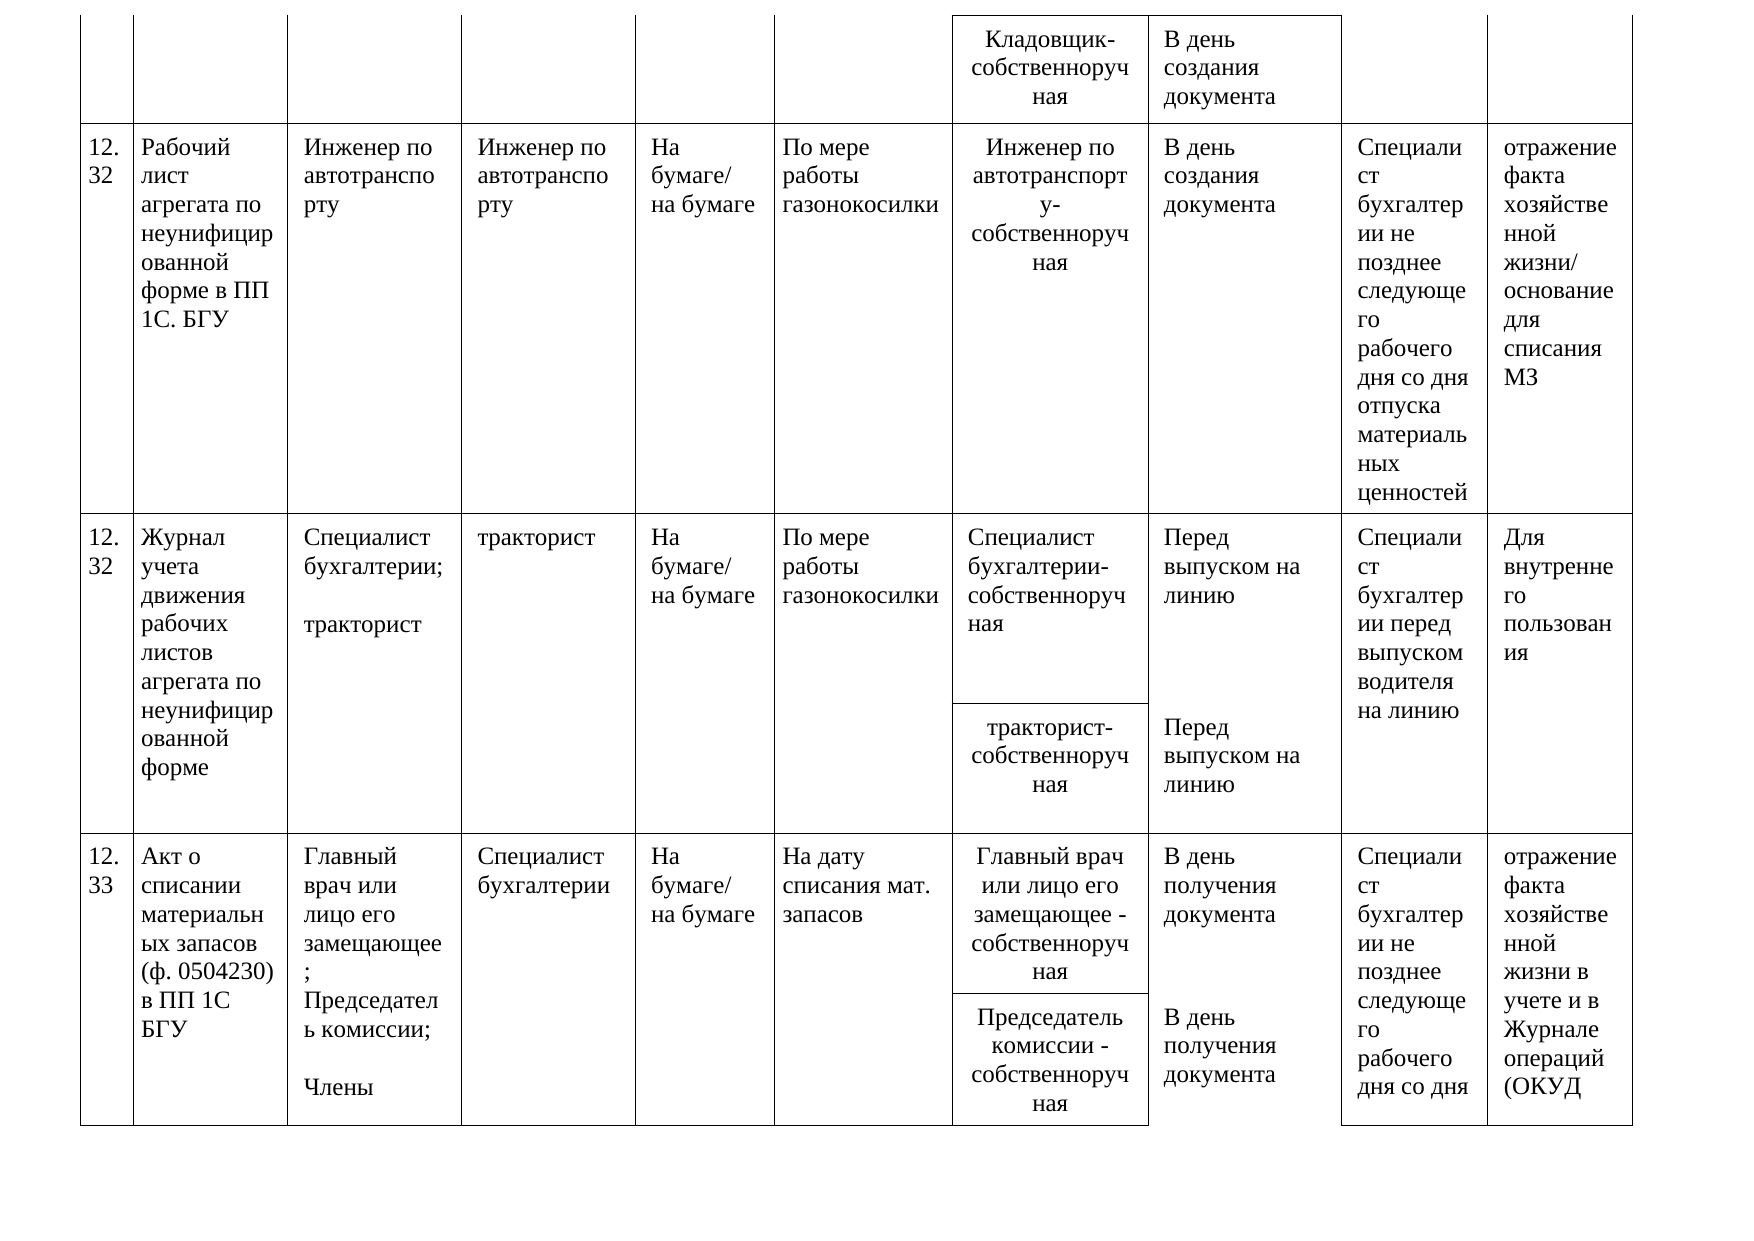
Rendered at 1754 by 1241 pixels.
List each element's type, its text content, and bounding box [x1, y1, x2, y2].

table_cell В день создания документа [1149, 124, 1341, 513]
table_cell Инженер по автотранспорту [288, 124, 461, 513]
table_cell На бумаге/ на бумаге [636, 834, 774, 1125]
table_cell Главный врач или лицо его замещающее; Председатель комиссии; Члены комиссии; Главный бухгалтер [288, 834, 461, 1125]
table_cell Специалист бухгалтерии-собственноручная [953, 514, 1148, 703]
table_cell Перед выпуском на линию [1149, 703, 1341, 833]
table_cell Главный врач или лицо его замещающее -собственноручная [953, 834, 1148, 993]
table_cell Для внутреннего пользования [1488, 514, 1632, 833]
table_cell Инженер по автотранспорту-собственноручная [953, 124, 1148, 513]
table_cell По мере работы газонокосилки [775, 514, 952, 833]
table_cell 12.33 [81, 834, 133, 1125]
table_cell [1342, 124, 1487, 513]
table_cell На бумаге/ на бумаге [636, 514, 774, 833]
table_cell Рабочий лист агрегата по неунифицированной форме в ПП 1С. БГУ [134, 124, 287, 513]
table_cell отражение факта хозяйственной жизни в учете и в Журнале операций (ОКУД 0504071) [1488, 834, 1632, 1125]
table_cell Кладовщик-собственноручная [953, 16, 1148, 123]
table_cell отражение факта хозяйственной жизни/ основание для списания МЗ [1488, 124, 1632, 513]
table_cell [1149, 993, 1341, 1125]
table_cell На бумаге/ на бумаге [636, 124, 774, 513]
table_cell В день создания документа [1149, 16, 1341, 123]
table_cell Инженер по автотранспорту [462, 124, 635, 513]
table_cell 12.32 [81, 124, 133, 513]
table_cell На дату списания мат. запасов [775, 834, 952, 1125]
table_cell Председатель комиссии -собственноручная [953, 994, 1148, 1125]
table_cell Перед выпуском на линию [1149, 514, 1341, 703]
table_cell В день получения документа [1149, 834, 1341, 993]
table_cell По мере работы газонокосилки [775, 124, 952, 513]
table_cell Специалист бухгалтерии; тракторист [288, 514, 461, 833]
table_cell Журнал учета движения рабочих листов агрегата по неунифицированной форме [134, 514, 287, 833]
table_cell Специалист бухгалтерии перед выпуском водителя на линию [1342, 514, 1487, 833]
table_cell Акт о списании материальных запасов (ф. 0504230) в ПП 1С БГУ [134, 834, 287, 1125]
table_cell Специалист бухгалтерии [462, 834, 635, 1125]
table_cell 12.32 [81, 514, 133, 833]
table_cell Специалист бухгалтерии не позднее следующего рабочего дня со дня получения документа [1342, 834, 1487, 1125]
table_cell тракторист-собственноручная [953, 704, 1148, 833]
table_cell тракторист [462, 514, 635, 833]
